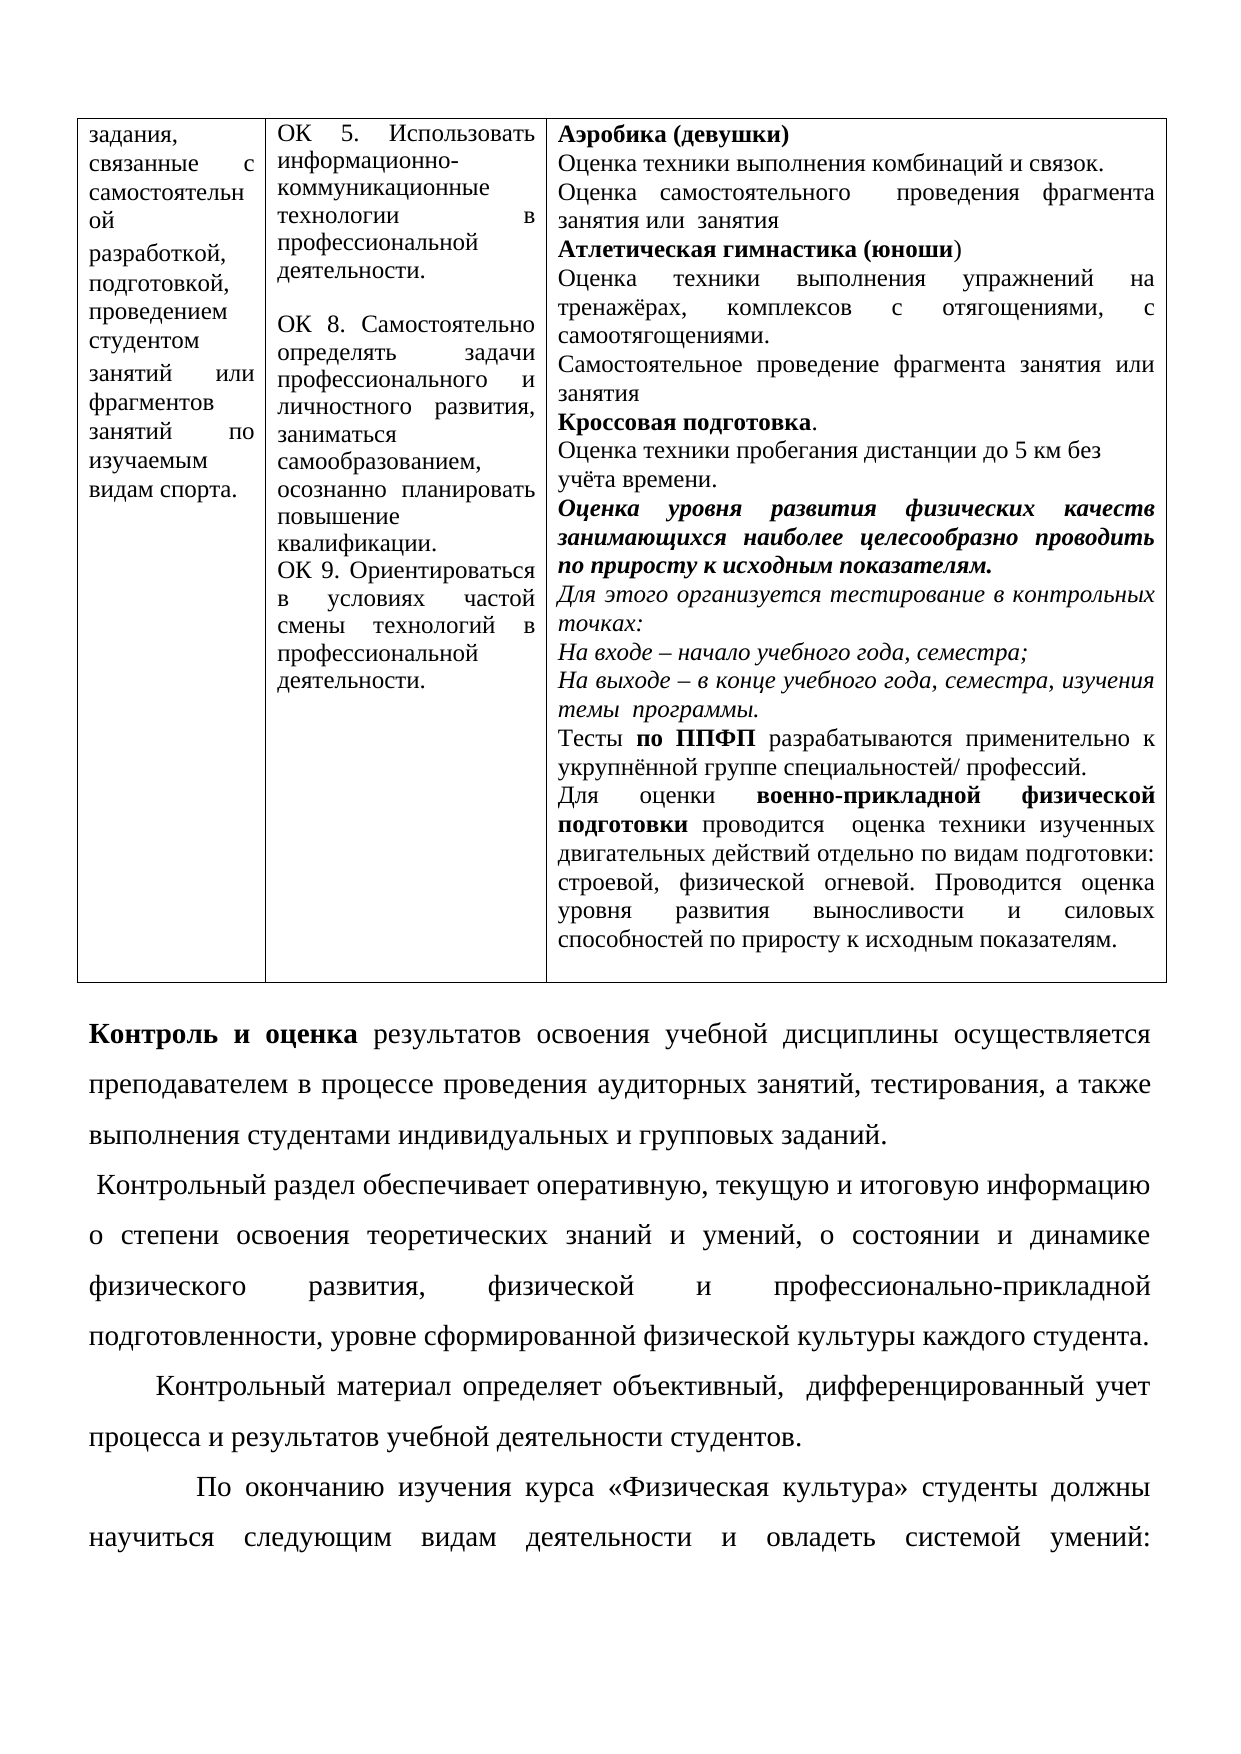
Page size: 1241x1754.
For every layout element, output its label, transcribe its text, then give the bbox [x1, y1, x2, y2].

text Контроль и оценка результатов освоения учебной дисциплины осуществляется преподавателем в процессе проведения аудиторных занятий, тестирования, а также выполнения студентами индивидуальных и групповых заданий. [89, 1016, 1152, 1150]
text Контрольный раздел обеспечивает оперативную, текущую и итоговую информацию о степени освоения теоретических знаний и умений, о состоянии и динамике физического развития, физической и профессионально-прикладной подготовленности, уровне сформированной физической культуры каждого студента. [89, 1167, 1152, 1352]
text Контрольный материал определяет объективный, дифференцированный учет процесса и результатов учебной деятельности студентов. [89, 1368, 1152, 1452]
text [89, 1469, 1152, 1553]
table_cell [547, 119, 1166, 982]
